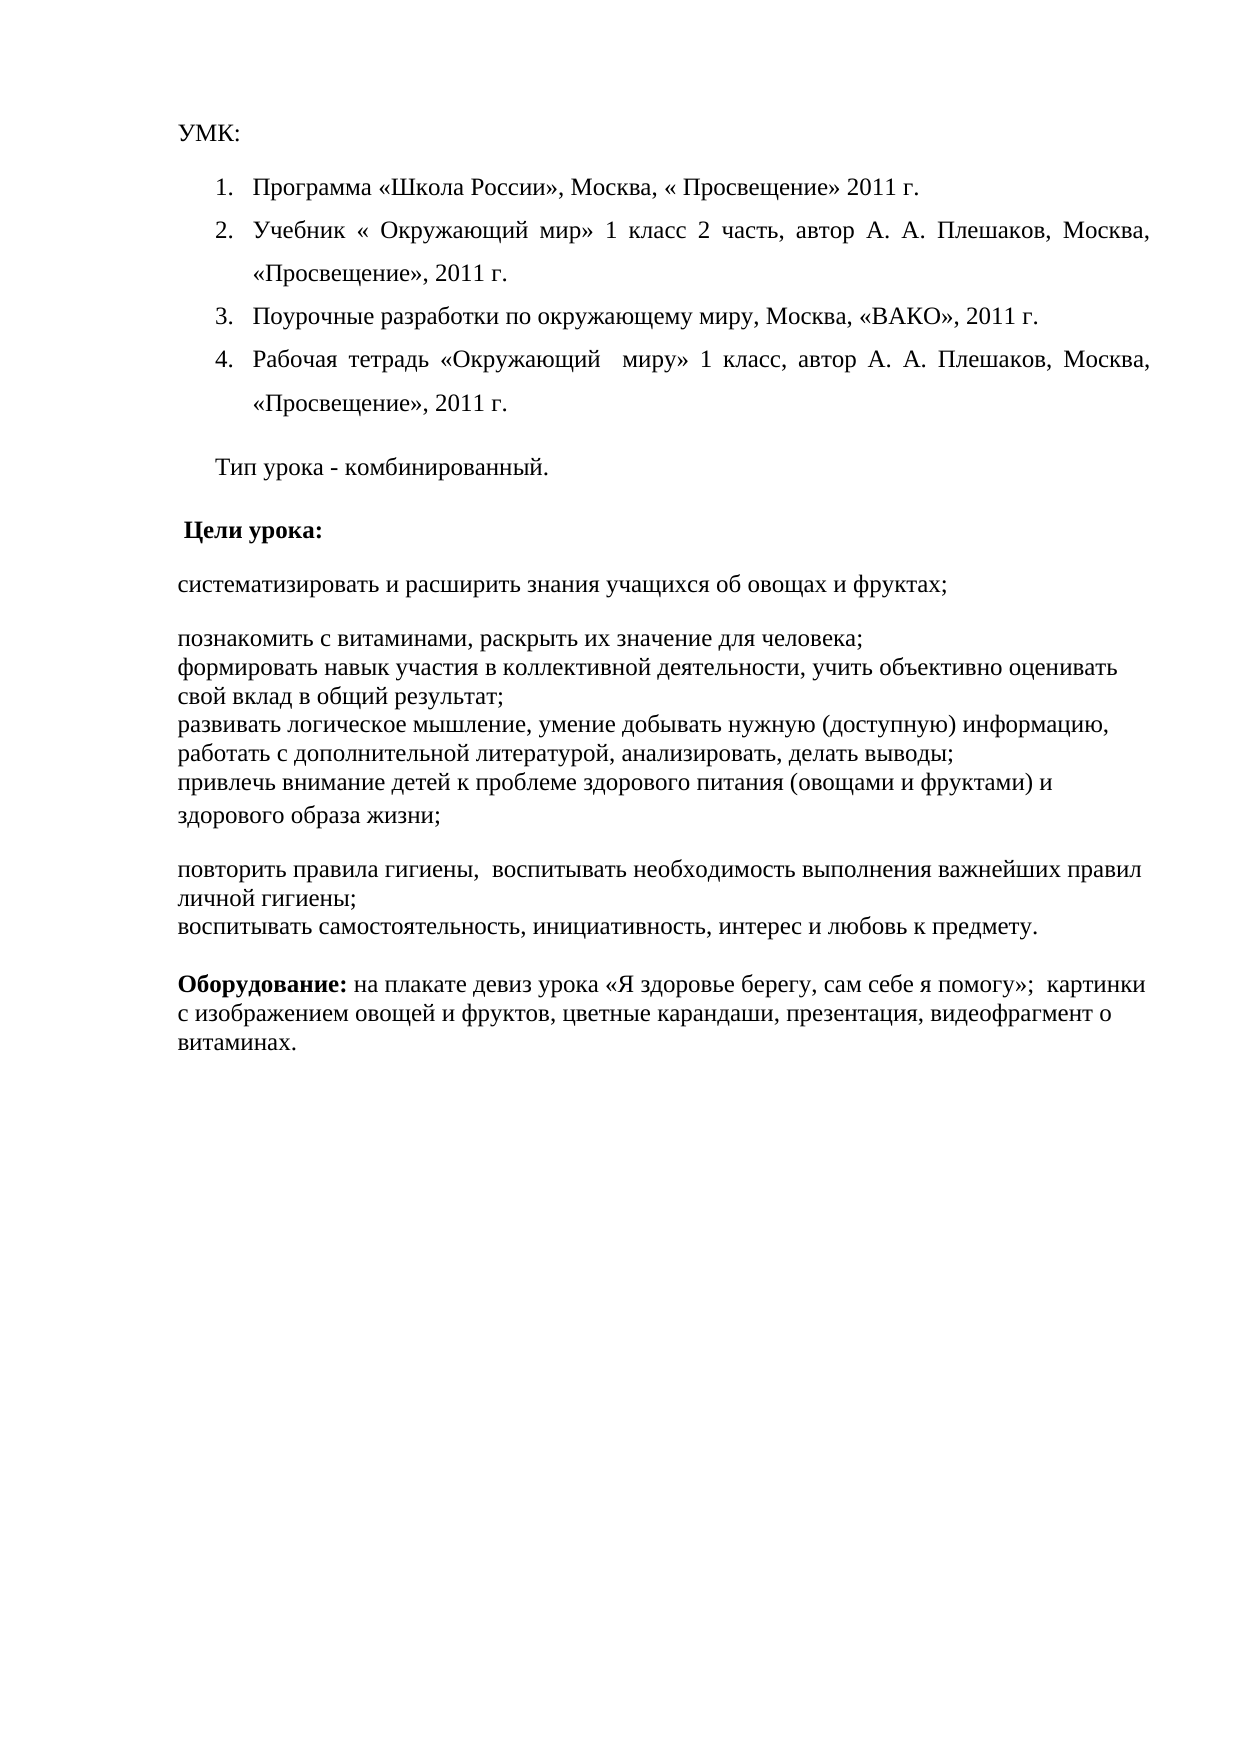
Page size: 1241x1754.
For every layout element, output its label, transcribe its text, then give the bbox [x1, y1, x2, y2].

text систематизировать и расширить знания учащихся об овощах и фруктах; [177, 569, 1152, 598]
list Рабочая тетрадь «Окружающий миру» 1 класс, автор А. А. Плешаков, Москва, «Просвещение», 2011 г. [215, 344, 1152, 416]
text УМК: [177, 118, 1152, 147]
text Оборудование: на плакате девиз урока «Я здоровье берегу, сам себе я помогу»; картинки с изображением овощей и фруктов, цветные карандаши, презентация, видеофрагмент о витаминах. [177, 969, 1152, 1056]
text привлечь внимание детей к проблеме здорового питания (овощами и фруктами) и здорового образа жизни; [177, 767, 1152, 829]
list Учебник « Окружающий мир» 1 класс 2 часть, автор А. А. Плешаков, Москва, «Просвещение», 2011 г. [215, 215, 1152, 287]
text развивать логическое мышление, умение добывать нужную (доступную) информацию, работать с дополнительной литературой, анализировать, делать выводы; [177, 709, 1152, 767]
list Программа «Школа России», Москва, « Просвещение» 2011 г. [215, 172, 1152, 201]
text повторить правила гигиены, воспитывать необходимость выполнения важнейших правил личной гигиены; [177, 854, 1152, 911]
text познакомить с витаминами, раскрыть их значение для человека; [177, 623, 1152, 652]
text Цели урока: [177, 516, 1152, 544]
list Поурочные разработки по окружающему миру, Москва, «ВАКО», 2011 г. [215, 301, 1152, 330]
text формировать навык участия в коллективной деятельности, учить объективно оценивать свой вклад в общий результат; [177, 652, 1152, 709]
text Тип урока - комбинированный. [215, 452, 1152, 480]
text воспитывать самостоятельность, инициативность, интерес и любовь к предмету. [177, 911, 1152, 940]
